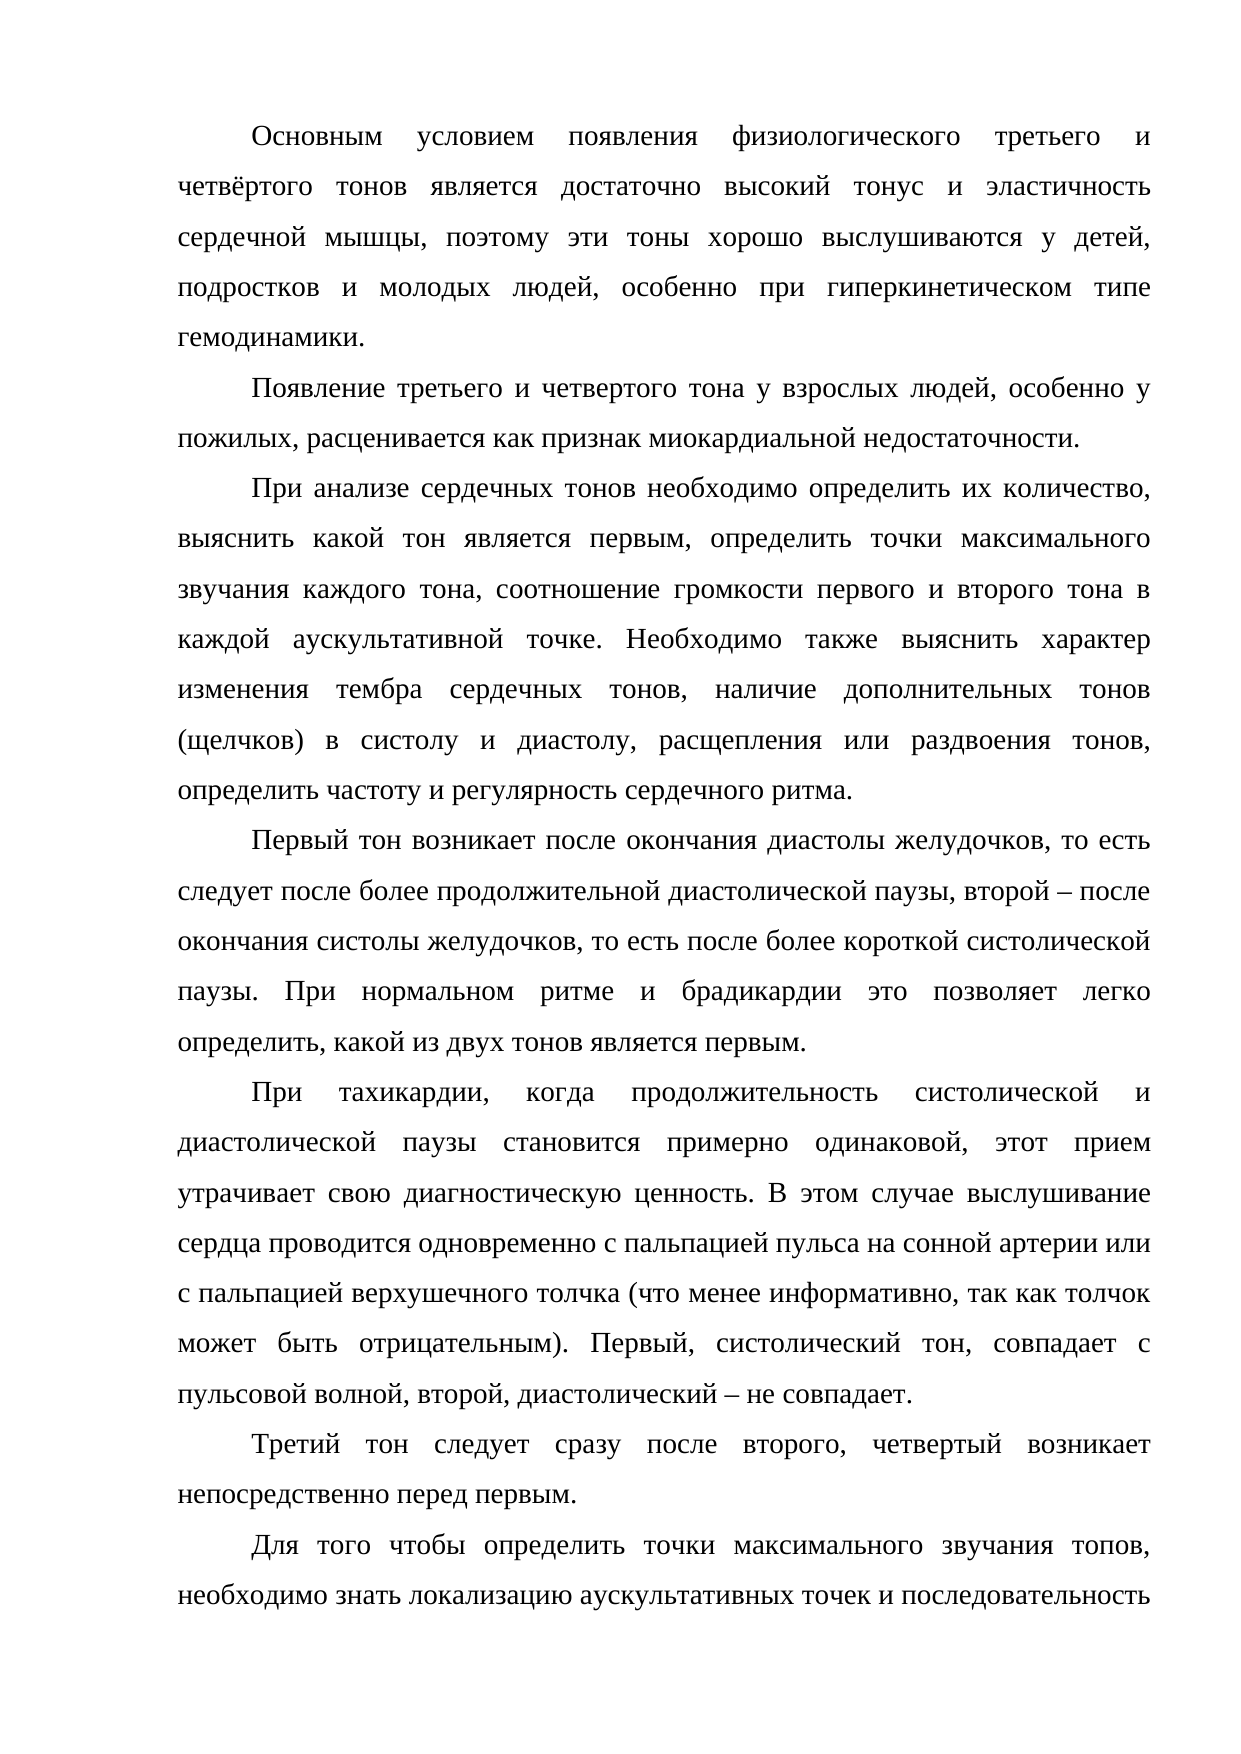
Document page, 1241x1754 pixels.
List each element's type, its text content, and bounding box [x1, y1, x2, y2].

text При тахикардии, когда продолжительность систолической и диастолической паузы становится примерно одинаковой, этот прием утрачивает свою диагностическую ценность. В этом случае выслушивание сердца проводится одновременно с пальпацией пульса на сонной артерии или с пальпацией верхушечного толчка (что менее информативно, так как толчок может быть отрицательным). Первый, систолический тон, совпадает с пульсовой волной, второй, диастолический – не совпадает. [177, 1074, 1152, 1409]
text Первый тон возникает после окончания диастолы желудочков, то есть следует после более продолжительной диастолической паузы, второй – после окончания систолы желудочков, то есть после более короткой систолической паузы. При нормальном ритме и брадикардии это позволяет легко определить, какой из двух тонов является первым. [177, 822, 1152, 1057]
text При анализе сердечных тонов необходимо определить их количество, выяснить какой тон является первым, определить точки максимального звучания каждого тона, соотношение громкости первого и второго тона в каждой аускультативной точке. Необходимо также выяснить характер изменения тембра сердечных тонов, наличие дополнительных тонов (щелчков) в систолу и диастолу, расщепления или раздвоения тонов, определить частоту и регулярность сердечного ритма. [177, 470, 1152, 806]
text Третий тон следует сразу после второго, четвертый возникает непосредственно перед первым. [177, 1426, 1152, 1510]
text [177, 1527, 1152, 1611]
text Основным условием появления физиологического третьего и четвёртого тонов является достаточно высокий тонус и эластичность сердечной мышцы, поэтому эти тоны хорошо выслушиваются у детей, подростков и молодых людей, особенно при гиперкинетическом типе гемодинамики. [177, 118, 1152, 353]
text Появление третьего и четвертого тона у взрослых людей, особенно у пожилых, расценивается как признак миокардиальной недостаточности. [177, 370, 1152, 453]
